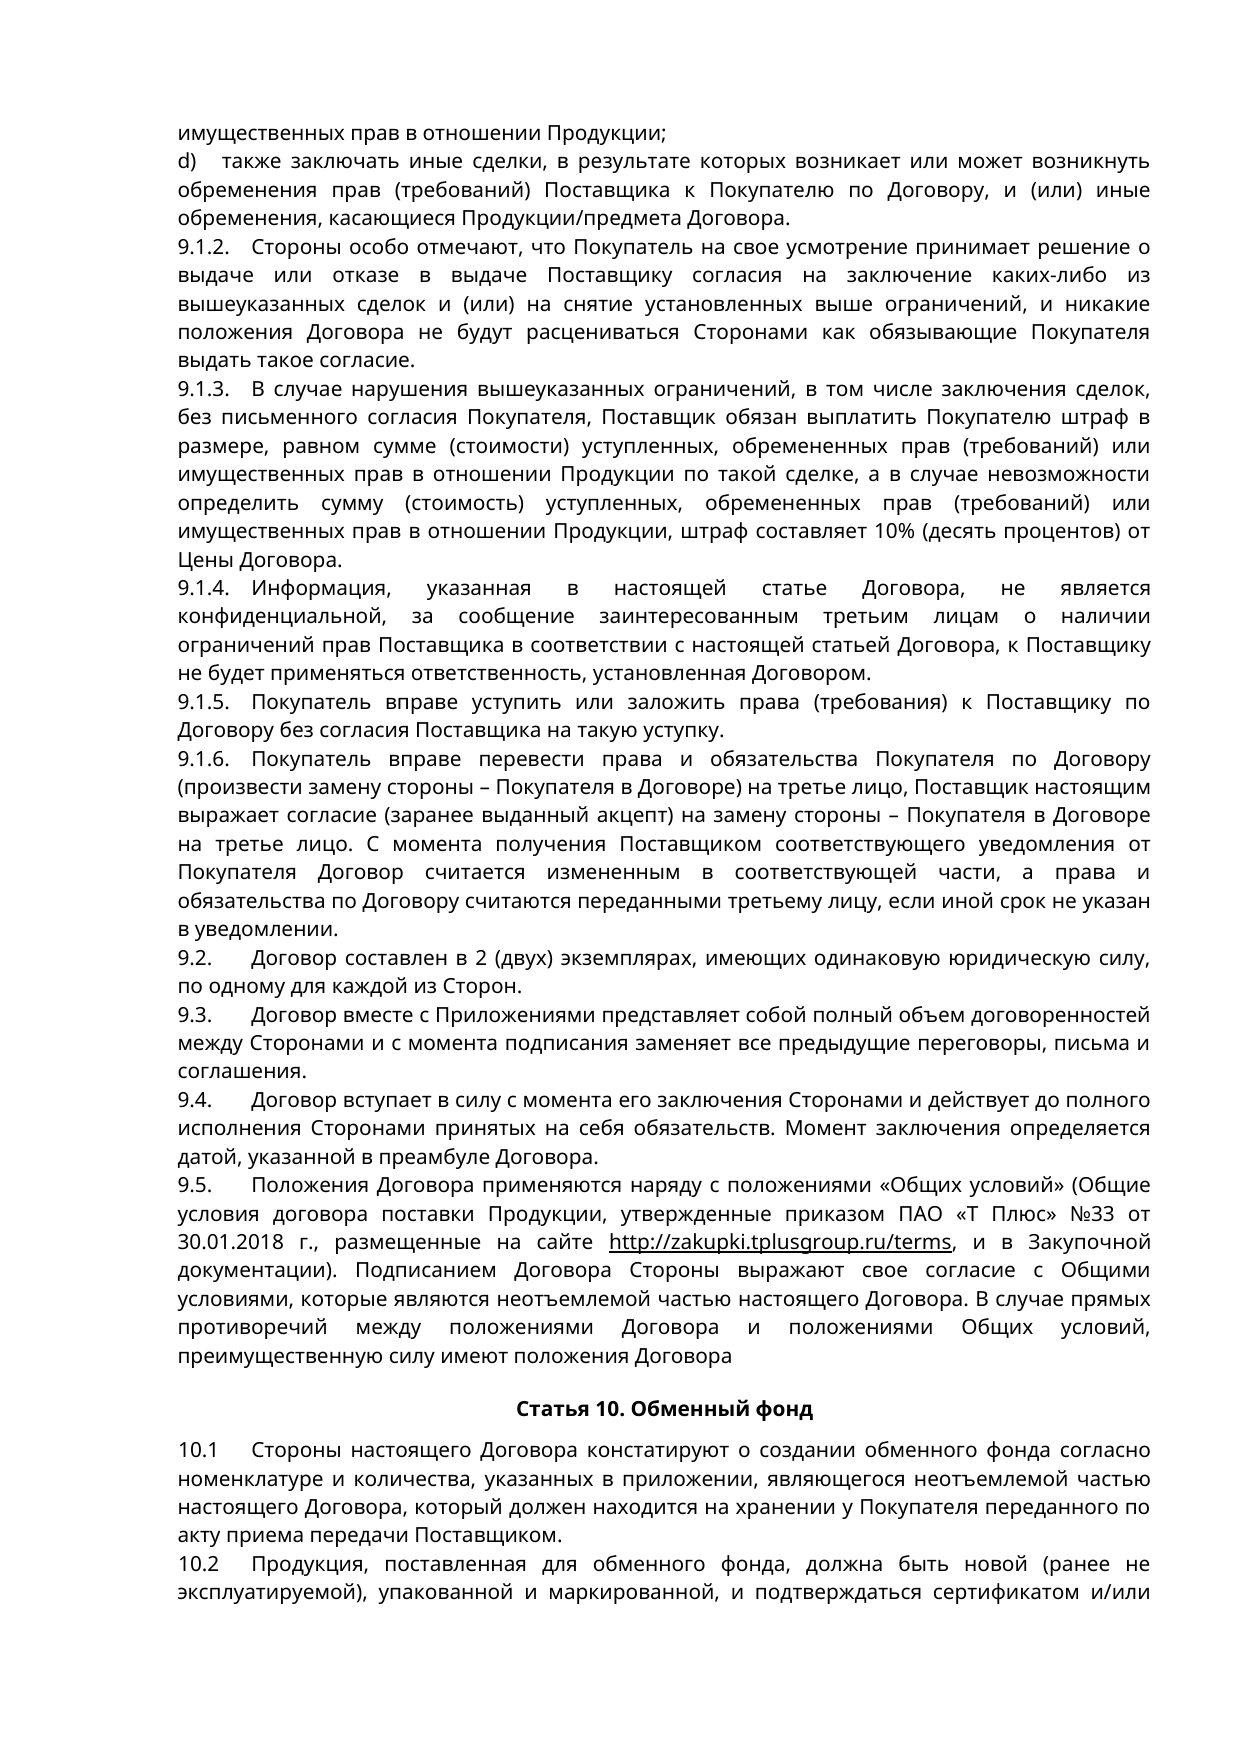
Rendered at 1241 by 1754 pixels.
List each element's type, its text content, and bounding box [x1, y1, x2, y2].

list В случае нарушения вышеуказанных ограничений, в том числе заключения сделок, без письменного согласия Покупателя, Поставщик обязан выплатить Покупателю штраф в размере, равном сумме (стоимости) уступленных, обремененных прав (требований) или имущественных прав в отношении Продукции по такой сделке, а в случае невозможности определить сумму (стоимость) уступленных, обремененных прав (требований) или имущественных прав в отношении Продукции, штраф составляет 10% (десять процентов) от Цены Договора. [177, 374, 1152, 573]
list Договор вместе с Приложениями представляет собой полный объем договоренностей между Сторонами и с момента подписания заменяет все предыдущие переговоры, письма и соглашения. [177, 1000, 1152, 1085]
list Стороны особо отмечают, что Покупатель на свое усмотрение принимает решение о выдаче или отказе в выдаче Поставщику согласия на заключение каких-либо из вышеуказанных сделок и (или) на снятие установленных выше ограничений, и никакие положения Договора не будут расцениваться Сторонами как обязывающие Покупателя выдать такое согласие. [177, 232, 1152, 374]
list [177, 1549, 1152, 1606]
text Статья 10. Обменный фонд [177, 1394, 1152, 1423]
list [177, 118, 1152, 147]
list Информация, указанная в настоящей статье Договора, не является конфиденциальной, за сообщение заинтересованным третьим лицам о наличии ограничений прав Поставщика в соответствии с настоящей статьей Договора, к Поставщику не будет применяться ответственность, установленная Договором. [177, 573, 1152, 687]
list Покупатель вправе уступить или заложить права (требования) к Поставщику по Договору без согласия Поставщика на такую уступку. [177, 687, 1152, 744]
list Договор вступает в силу с момента его заключения Сторонами и действует до полного исполнения Сторонами принятых на себя обязательств. Момент заключения определяется датой, указанной в преамбуле Договора. [177, 1085, 1152, 1170]
list Положения Договора применяются наряду с положениями «Общих условий» (Общие условия договора поставки Продукции, утвержденные приказом ПАО «Т Плюс» №33 от 30.01.2018 г., размещенные на сайте http://zakupki.tplusgroup.ru/terms, и в Закупочной документации). Подписанием Договора Стороны выражают свое согласие с Общими условиями, которые являются неотъемлемой частью настоящего Договора. В случае прямых противоречий между положениями Договора и положениями Общих условий, преимущественную силу имеют положения Договора [177, 1170, 1152, 1369]
list Стороны настоящего Договора констатируют о создании обменного фонда согласно номенклатуре и количества, указанных в приложении, являющегося неотъемлемой частью настоящего Договора, который должен находится на хранении у Покупателя переданного по акту приема передачи Поставщиком. [177, 1435, 1152, 1549]
list Покупатель вправе перевести права и обязательства Покупателя по Договору (произвести замену стороны – Покупателя в Договоре) на третье лицо, Поставщик настоящим выражает согласие (заранее выданный акцепт) на замену стороны – Покупателя в Договоре на третье лицо. С момента получения Поставщиком соответствующего уведомления от Покупателя Договор считается измененным в соответствующей части, а права и обязательства по Договору считаются переданными третьему лицу, если иной срок не указан в уведомлении. [177, 744, 1152, 943]
list Договор составлен в 2 (двух) экземплярах, имеющих одинаковую юридическую силу, по одному для каждой из Сторон. [177, 943, 1152, 1000]
list также заключать иные сделки, в результате которых возникает или может возникнуть обременения прав (требований) Поставщика к Покупателю по Договору, и (или) иные обременения, касающиеся Продукции/предмета Договора. [177, 147, 1152, 232]
